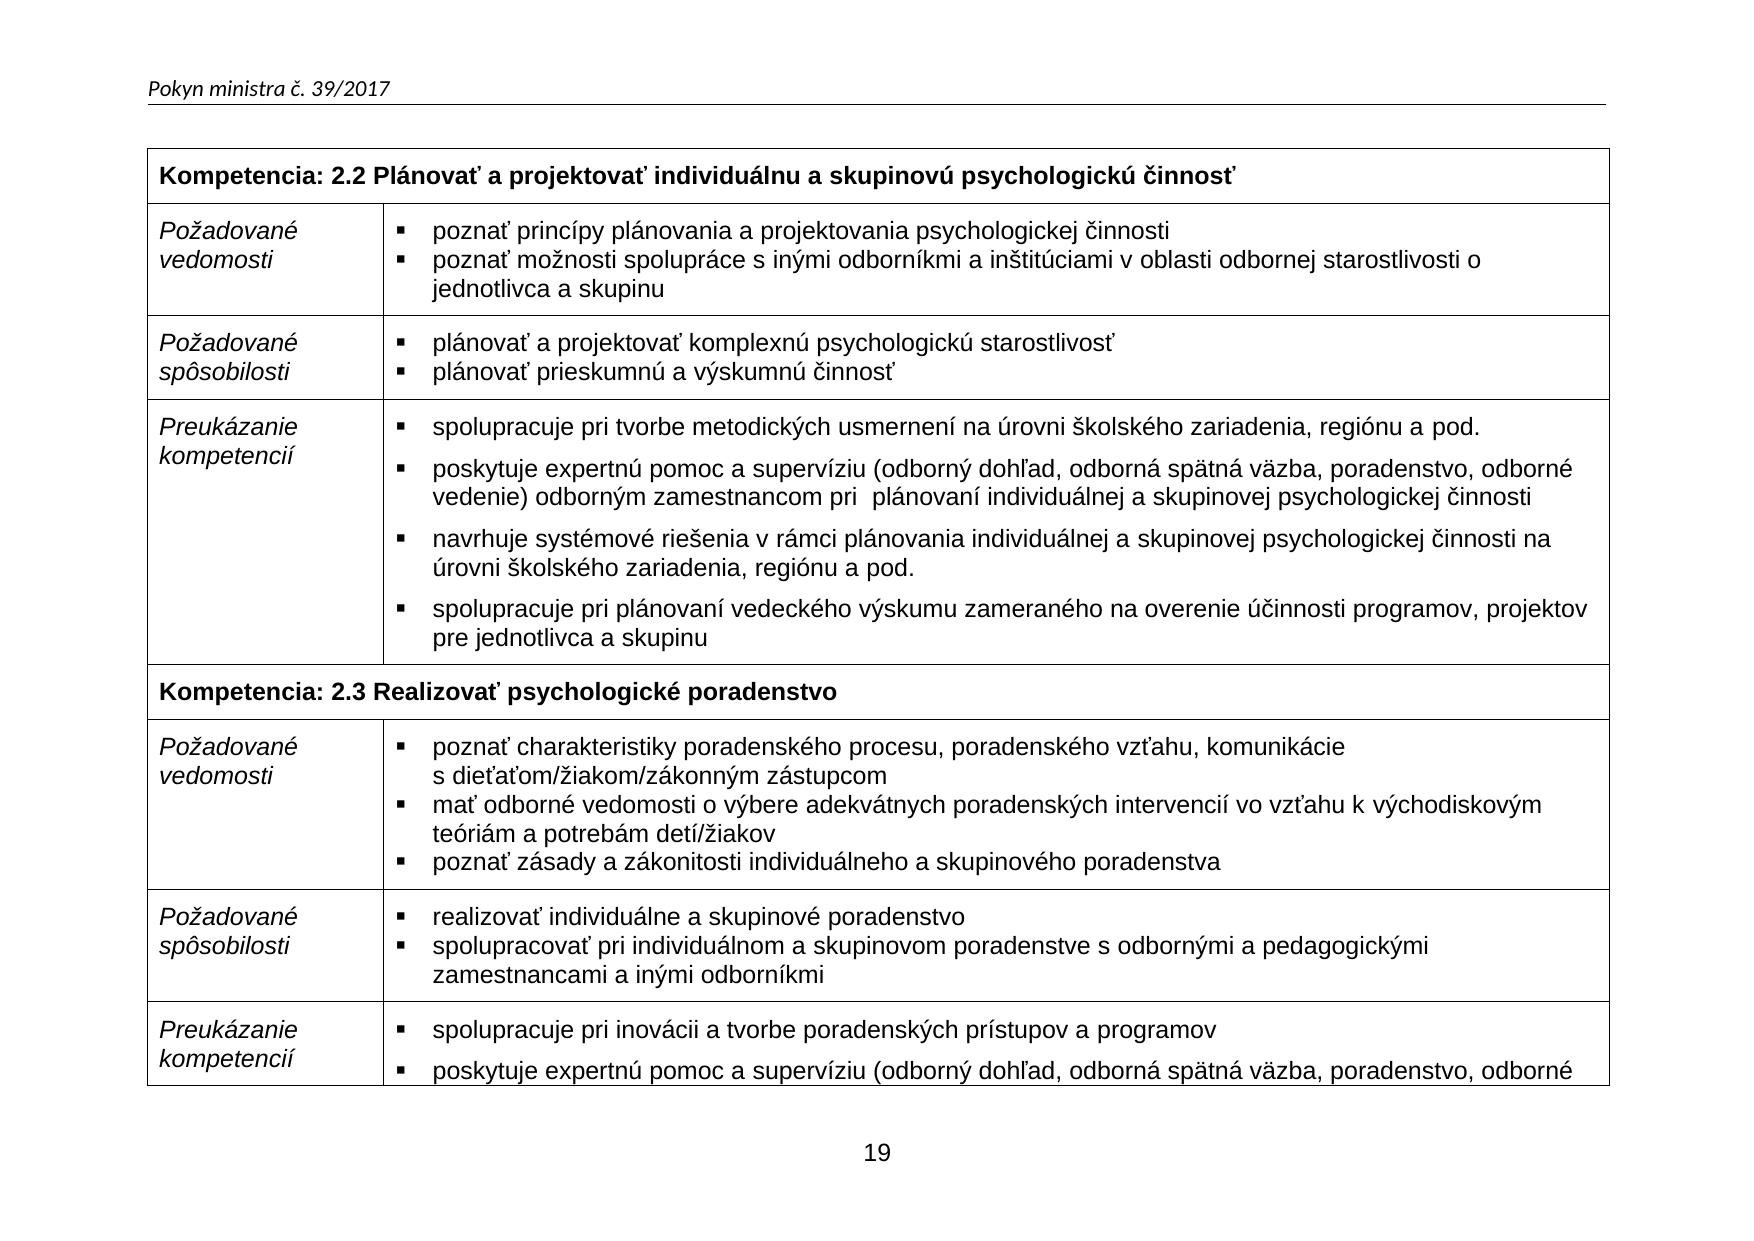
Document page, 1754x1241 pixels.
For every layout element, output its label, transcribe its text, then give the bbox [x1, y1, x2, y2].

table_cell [384, 1002, 1609, 1085]
table_cell Kompetencia: 2.2 Plánovať a projektovať individuálnu a skupinovú psychologickú činnosť [148, 149, 1609, 202]
table_cell Kompetencia: 2.3 Realizovať psychologické poradenstvo [148, 665, 1609, 719]
table_cell poznať charakteristiky poradenského procesu, poradenského vzťahu, komunikácie s dieťaťom/žiakom/zákonným zástupcom mať odborné vedomosti o výbere adekvátnych poradenských intervencií vo vzťahu k východiskovým teóriám a potrebám detí/žiakov poznať zásady a zákonitosti individuálneho a skupinového poradenstva [384, 720, 1609, 889]
table_cell Požadované vedomosti [148, 720, 383, 889]
table_cell spolupracuje pri tvorbe metodických usmernení na úrovni školského zariadenia, regiónu a pod. poskytuje expertnú pomoc a supervíziu (odborný dohľad, odborná spätná väzba, poradenstvo, odborné vedenie) odborným zamestnancom pri plánovaní individuálnej a skupinovej psychologickej činnosti navrhuje systémové riešenia v rámci plánovania individuálnej a skupinovej psychologickej činnosti na úrovni školského zariadenia, regiónu a pod. spolupracuje pri plánovaní vedeckého výskumu zameraného na overenie účinnosti programov, projektov pre jednotlivca a skupinu [384, 400, 1609, 664]
table_cell Požadované spôsobilosti [148, 890, 383, 1001]
table_cell Preukázanie kompetencií [148, 400, 383, 664]
table_cell poznať princípy plánovania a projektovania psychologickej činnosti poznať možnosti spolupráce s inými odborníkmi a inštitúciami v oblasti odbornej starostlivosti o jednotlivca a skupinu [384, 204, 1609, 315]
table_cell plánovať a projektovať komplexnú psychologickú starostlivosť plánovať prieskumnú a výskumnú činnosť [384, 316, 1609, 399]
table_cell Požadované spôsobilosti [148, 316, 383, 399]
table_cell realizovať individuálne a skupinové poradenstvo spolupracovať pri individuálnom a skupinovom poradenstve s odbornými a pedagogickými zamestnancami a inými odborníkmi [384, 890, 1609, 1001]
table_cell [148, 1002, 383, 1085]
table_cell Požadované vedomosti [148, 204, 383, 315]
